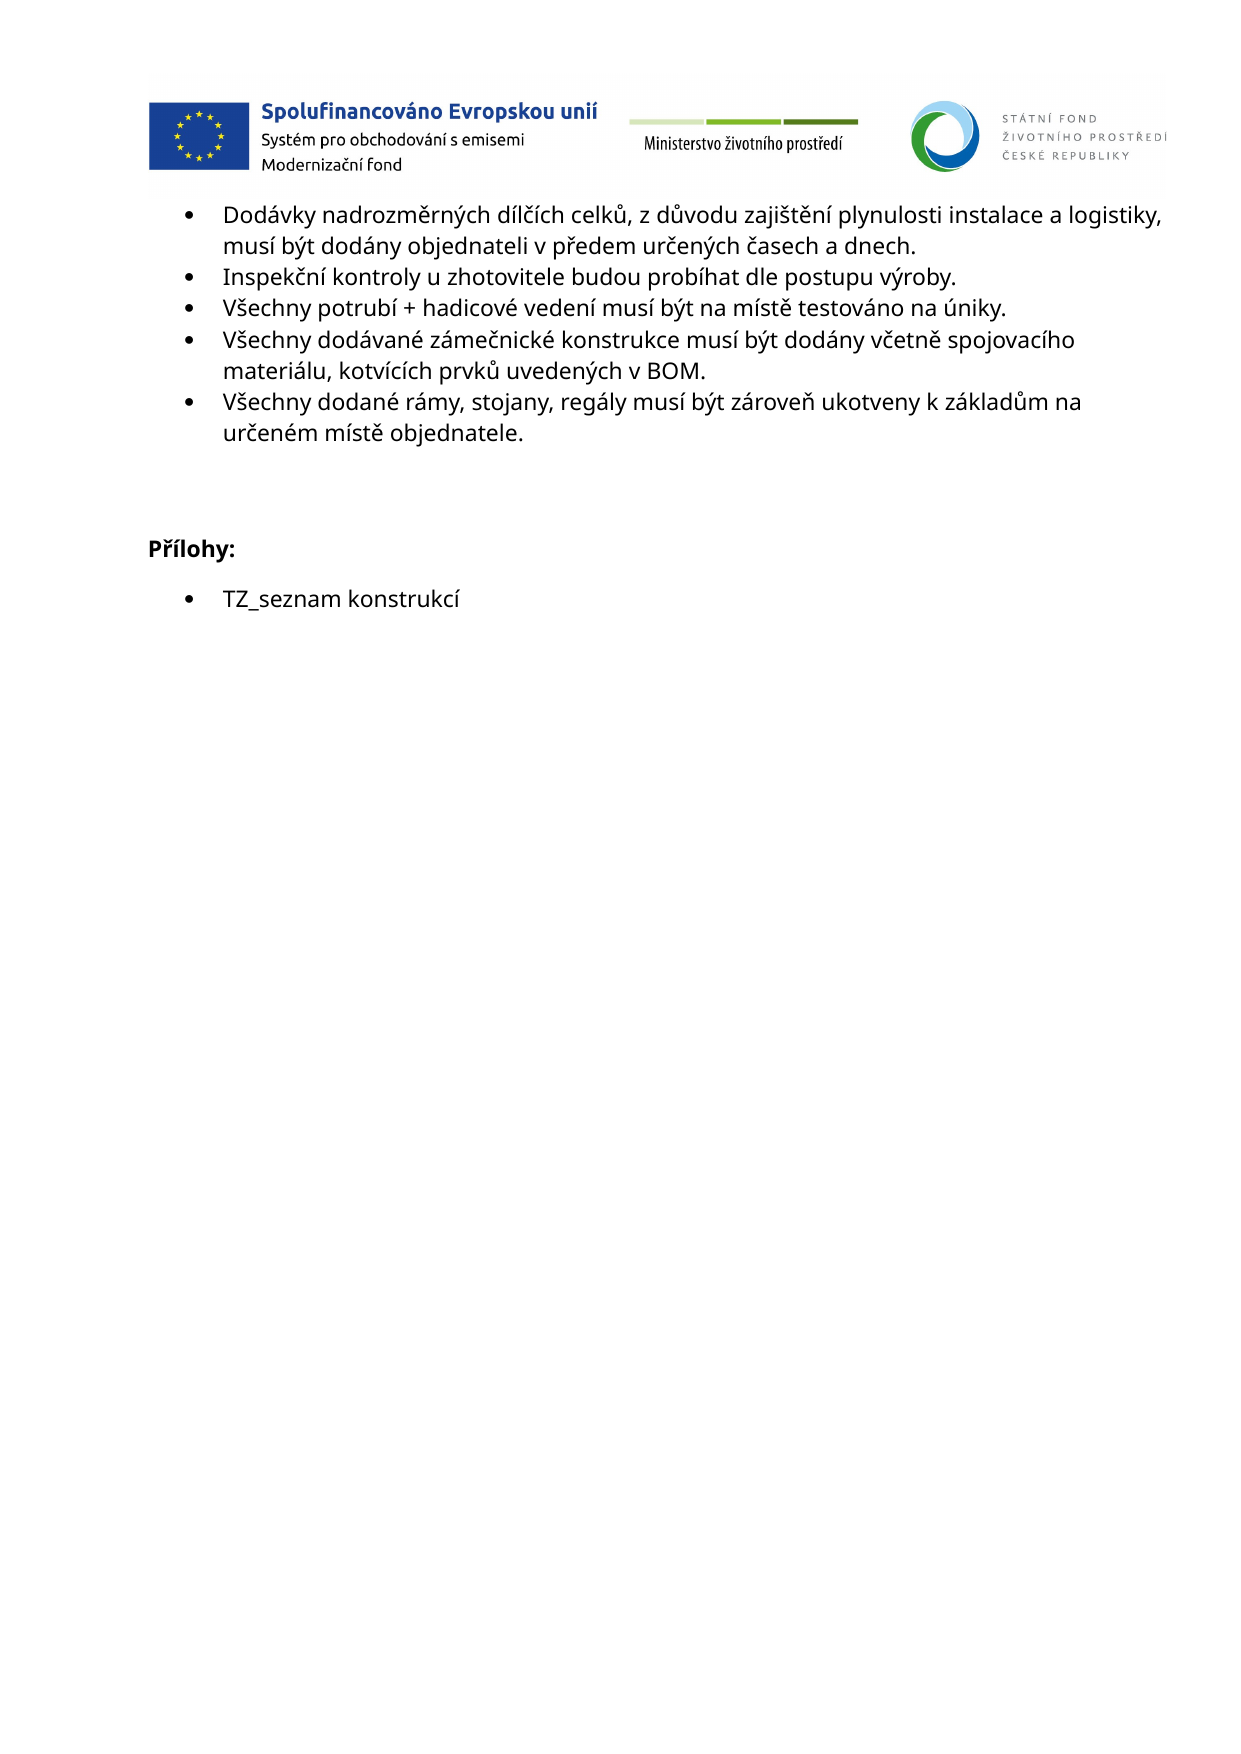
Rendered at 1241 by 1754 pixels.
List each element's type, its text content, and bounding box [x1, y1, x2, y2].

list Všechny dodávané zámečnické konstrukce musí být dodány včetně spojovacího materiálu, kotvících prvků uvedených v BOM. [185, 324, 1167, 386]
list Dodávky nadrozměrných dílčích celků, z důvodu zajištění plynulosti instalace a logistiky, musí být dodány objednateli v předem určených časech a dnech. [185, 199, 1167, 261]
list Všechny dodané rámy, stojany, regály musí být zároveň ukotveny k základům na určeném místě objednatele. [185, 386, 1167, 449]
list Inspekční kontroly u zhotovitele budou probíhat dle postupu výroby. [185, 261, 1167, 292]
list TZ_seznam konstrukcí [185, 583, 1167, 614]
picture [147, 73, 1167, 199]
list Všechny potrubí + hadicové vedení musí být na místě testováno na úniky. [185, 292, 1167, 324]
text Přílohy: [148, 533, 1167, 564]
